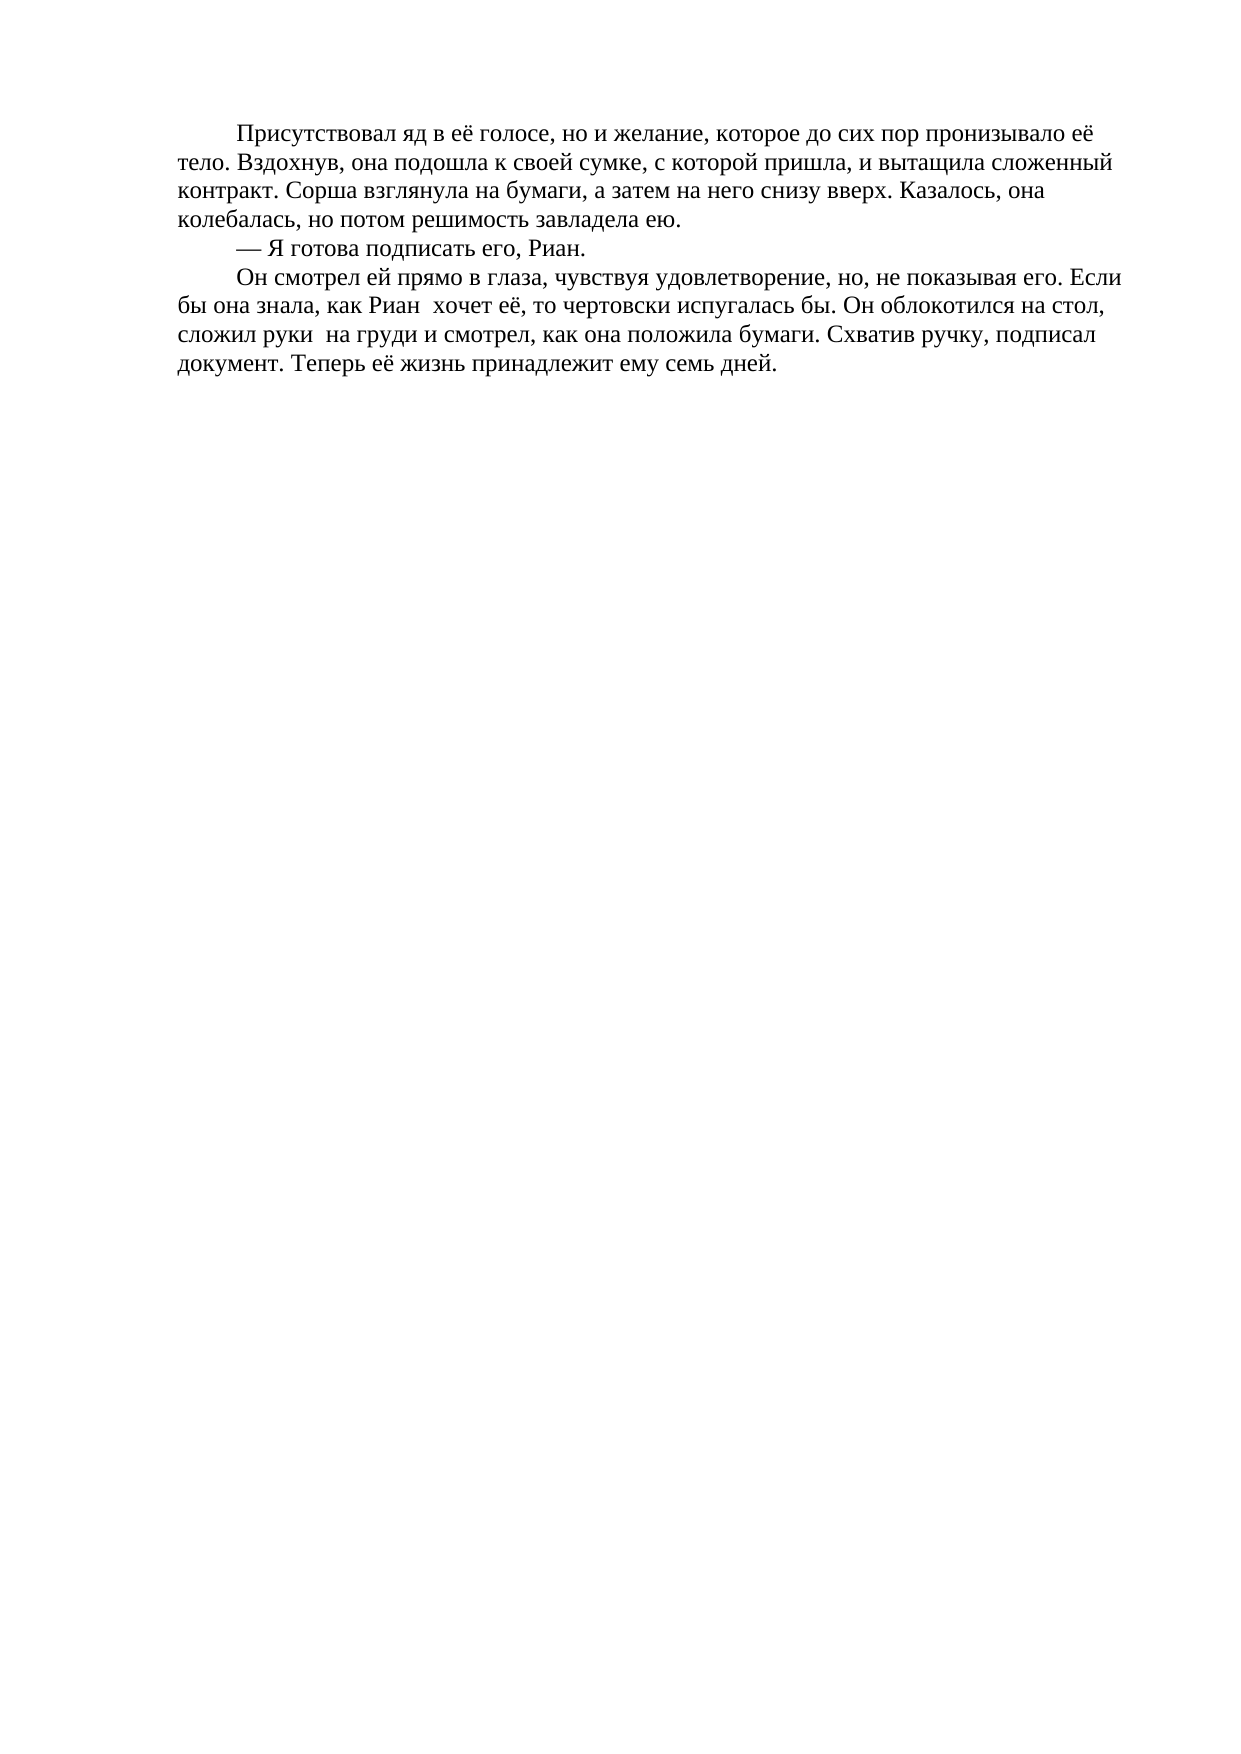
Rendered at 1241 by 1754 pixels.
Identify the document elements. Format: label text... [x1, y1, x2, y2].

text Присутствовал яд в её голосе, но и желание, которое до сих пор пронизывало её тело. Вздохнув, она подошла к своей сумке, с которой пришла, и вытащила сложенный контракт. Сорша взглянула на бумаги, а затем на него снизу вверх. Казалось, она колебалась, но потом решимость завладела ею. [177, 118, 1152, 233]
text Он смотрел ей прямо в глаза, чувствуя удовлетворение, но, не показывая его. Если бы она знала, как Риан хочет её, то чертовски испугалась бы. Он облокотился на стол, сложил руки на груди и смотрел, как она положила бумаги. Схватив ручку, подписал документ. Теперь её жизнь принадлежит ему семь дней. [177, 262, 1152, 377]
text — Я готова подписать его, Риан. [177, 233, 1152, 262]
